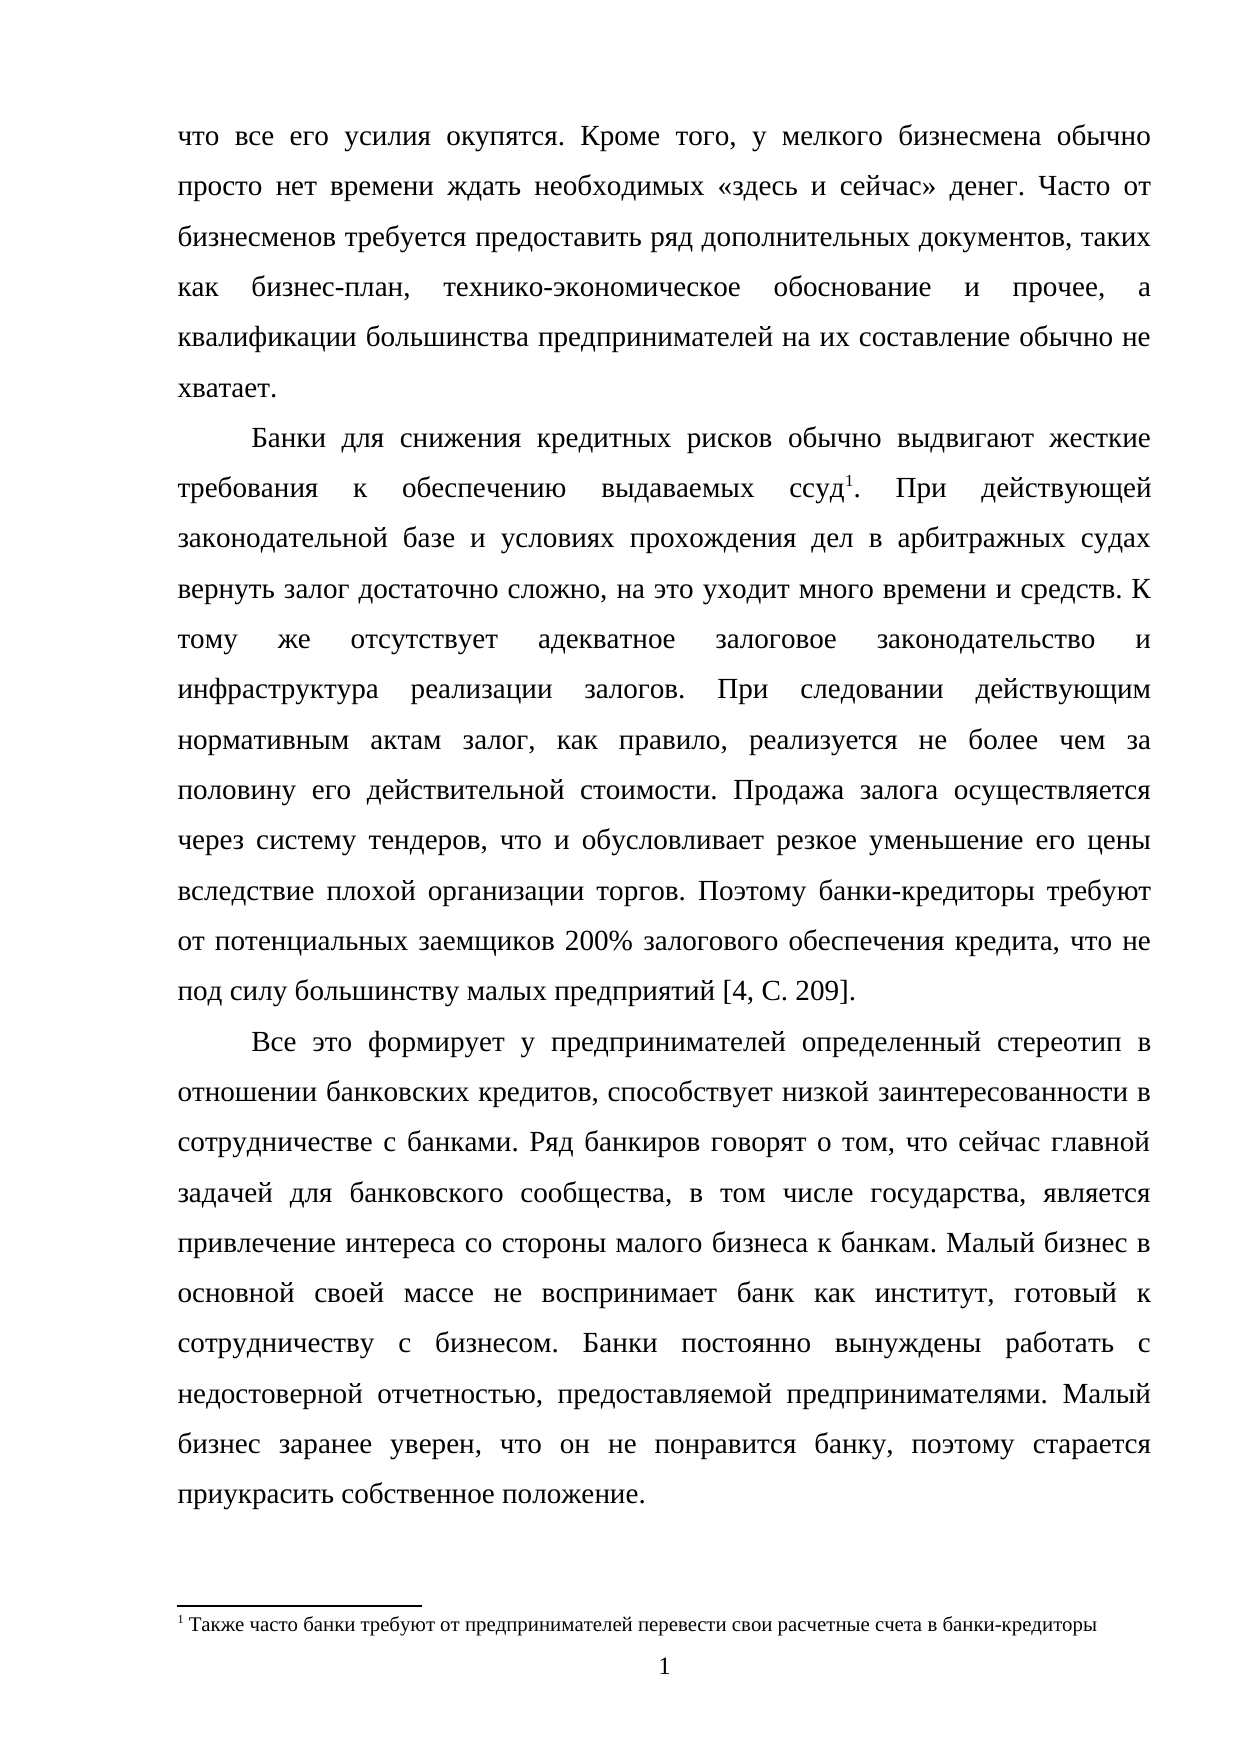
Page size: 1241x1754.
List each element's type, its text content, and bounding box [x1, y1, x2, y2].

text Банки для снижения кредитных рисков обычно выдвигают жесткие требования к обеспечению выдаваемых ссуд. При действующей законодательной базе и условиях прохождения дел в арбитражных судах вернуть залог достаточно сложно, на это уходит много времени и средств. К тому же отсутствует адекватное залоговое законодательство и инфраструктура реализации залогов. При следовании действующим нормативным актам залог, как правило, реализуется не более чем за половину его действительной стоимости. Продажа залога осуществляется через систему тендеров, что и обусловливает резкое уменьшение его цены вследствие плохой организации торгов. Поэтому банки-кредиторы требуют от потенциальных заемщиков 200% залогового обеспечения кредита, что не под силу большинству малых предприятий [4, С. 209]. [177, 420, 1152, 1007]
text Все это формирует у предпринимателей определенный стереотип в отношении банковских кредитов, способствует низкой заинтересованности в сотрудничестве с банками. Ряд банкиров говорят о том, что сейчас главной задачей для банковского сообщества, в том числе государства, является привлечение интереса со стороны малого бизнеса к банкам. Малый бизнес в основной своей массе не воспринимает банк как институт, готовый к сотрудничеству с бизнесом. Банки постоянно вынуждены работать с недостоверной отчетностью, предоставляемой предпринимателями. Малый бизнес заранее уверен, что он не понравится банку, поэтому старается приукрасить собственное положение. [177, 1024, 1152, 1510]
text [177, 118, 1152, 403]
